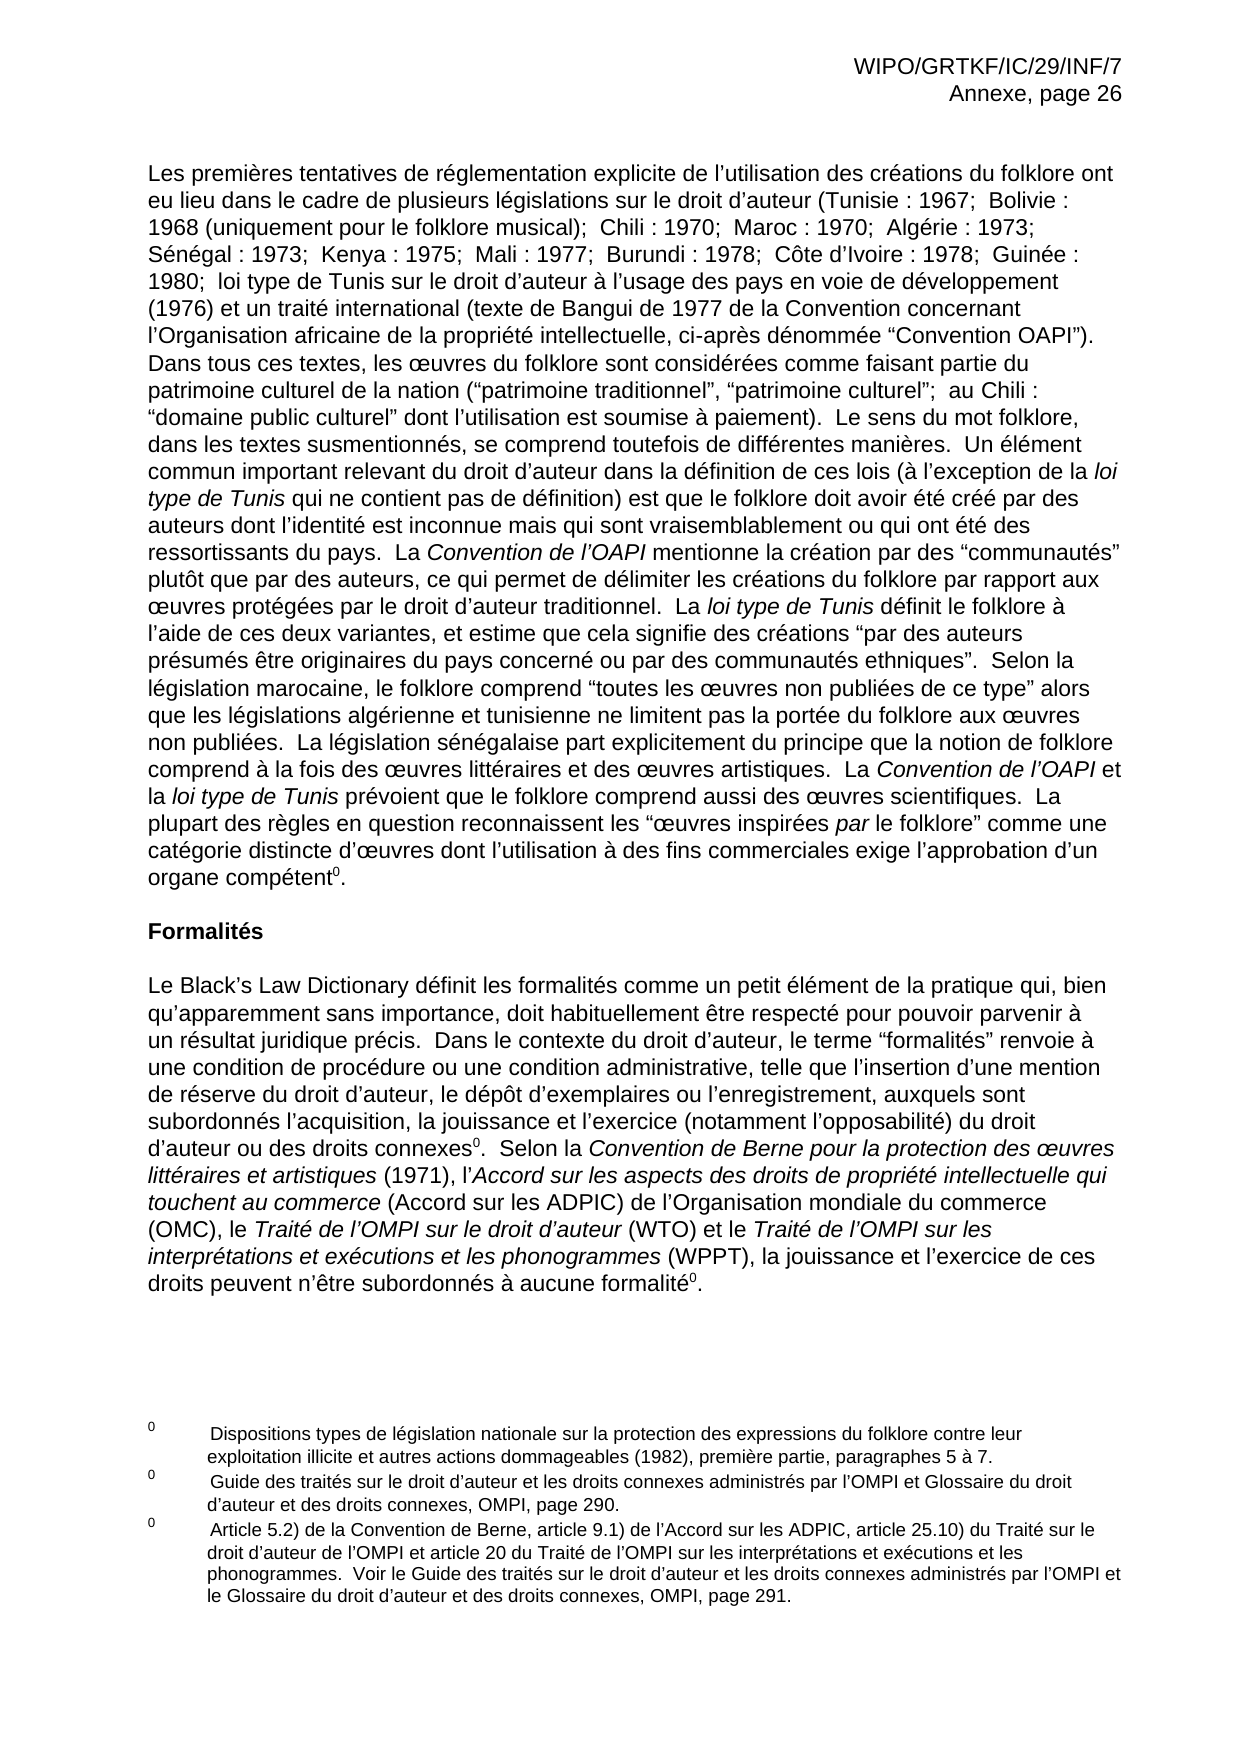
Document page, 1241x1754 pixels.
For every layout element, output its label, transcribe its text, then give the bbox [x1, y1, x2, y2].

text Les premières tentatives de réglementation explicite de l’utilisation des créations du folklore ont eu lieu dans le cadre de plusieurs législations sur le droit d’auteur (Tunisie : 1967; Bolivie : 1968 (uniquement pour le folklore musical); Chili : 1970; Maroc : 1970; Algérie : 1973; Sénégal : 1973; Kenya : 1975; Mali : 1977; Burundi : 1978; Côte d’Ivoire : 1978; Guinée : 1980; loi type de Tunis sur le droit d’auteur à l’usage des pays en voie de développement (1976) et un traité international (texte de Bangui de 1977 de la Convention concernant l’Organisation africaine de la propriété intellectuelle, ci-après dénommée “Convention OAPI”). Dans tous ces textes, les œuvres du folklore sont considérées comme faisant partie du patrimoine culturel de la nation (“patrimoine traditionnel”, “patrimoine culturel”; au Chili : “domaine public culturel” dont l’utilisation est soumise à paiement). Le sens du mot folklore, dans les textes susmentionnés, se comprend toutefois de différentes manières. Un élément commun important relevant du droit d’auteur dans la définition de ces lois (à l’exception de la loi type de Tunis qui ne contient pas de définition) est que le folklore doit avoir été créé par des auteurs dont l’identité est inconnue mais qui sont vraisemblablement ou qui ont été des ressortissants du pays. La Convention de l’OAPI mentionne la création par des “communautés” plutôt que par des auteurs, ce qui permet de délimiter les créations du folklore par rapport aux œuvres protégées par le droit d’auteur traditionnel. La loi type de Tunis définit le folklore à l’aide de ces deux variantes, et estime que cela signifie des créations “par des auteurs présumés être originaires du pays concerné ou par des communautés ethniques”. Selon la législation marocaine, le folklore comprend “toutes les œuvres non publiées de ce type” alors que les législations algérienne et tunisienne ne limitent pas la portée du folklore aux œuvres non publiées. La législation sénégalaise part explicitement du principe que la notion de folklore comprend à la fois des œuvres littéraires et des œuvres artistiques. La Convention de l’OAPI et la loi type de Tunis prévoient que le folklore comprend aussi des œuvres scientifiques. La plupart des règles en question reconnaissent les “œuvres inspirées par le folklore” comme une catégorie distincte d’œuvres dont l’utilisation à des fins commerciales exige l’approbation d’un organe compétent. [148, 159, 1122, 891]
subtitle Formalités [148, 918, 1122, 945]
text Le Black’s Law Dictionary définit les formalités comme un petit élément de la pratique qui, bien qu’apparemment sans importance, doit habituellement être respecté pour pouvoir parvenir à un résultat juridique précis. Dans le contexte du droit d’auteur, le terme “formalités” renvoie à une condition de procédure ou une condition administrative, telle que l’insertion d’une mention de réserve du droit d’auteur, le dépôt d’exemplaires ou l’enregistrement, auxquels sont subordonnés l’acquisition, la jouissance et l’exercice (notamment l’opposabilité) du droit d’auteur ou des droits connexes. Selon la Convention de Berne pour la protection des œuvres littéraires et artistiques (1971), l’Accord sur les aspects des droits de propriété intellectuelle qui touchent au commerce (Accord sur les ADPIC) de l’Organisation mondiale du commerce (OMC), le Traité de l’OMPI sur le droit d’auteur (WTO) et le Traité de l’OMPI sur les interprétations et exécutions et les phonogrammes (WPPT), la jouissance et l’exercice de ces droits peuvent n’être subordonnés à aucune formalité. [148, 972, 1122, 1297]
